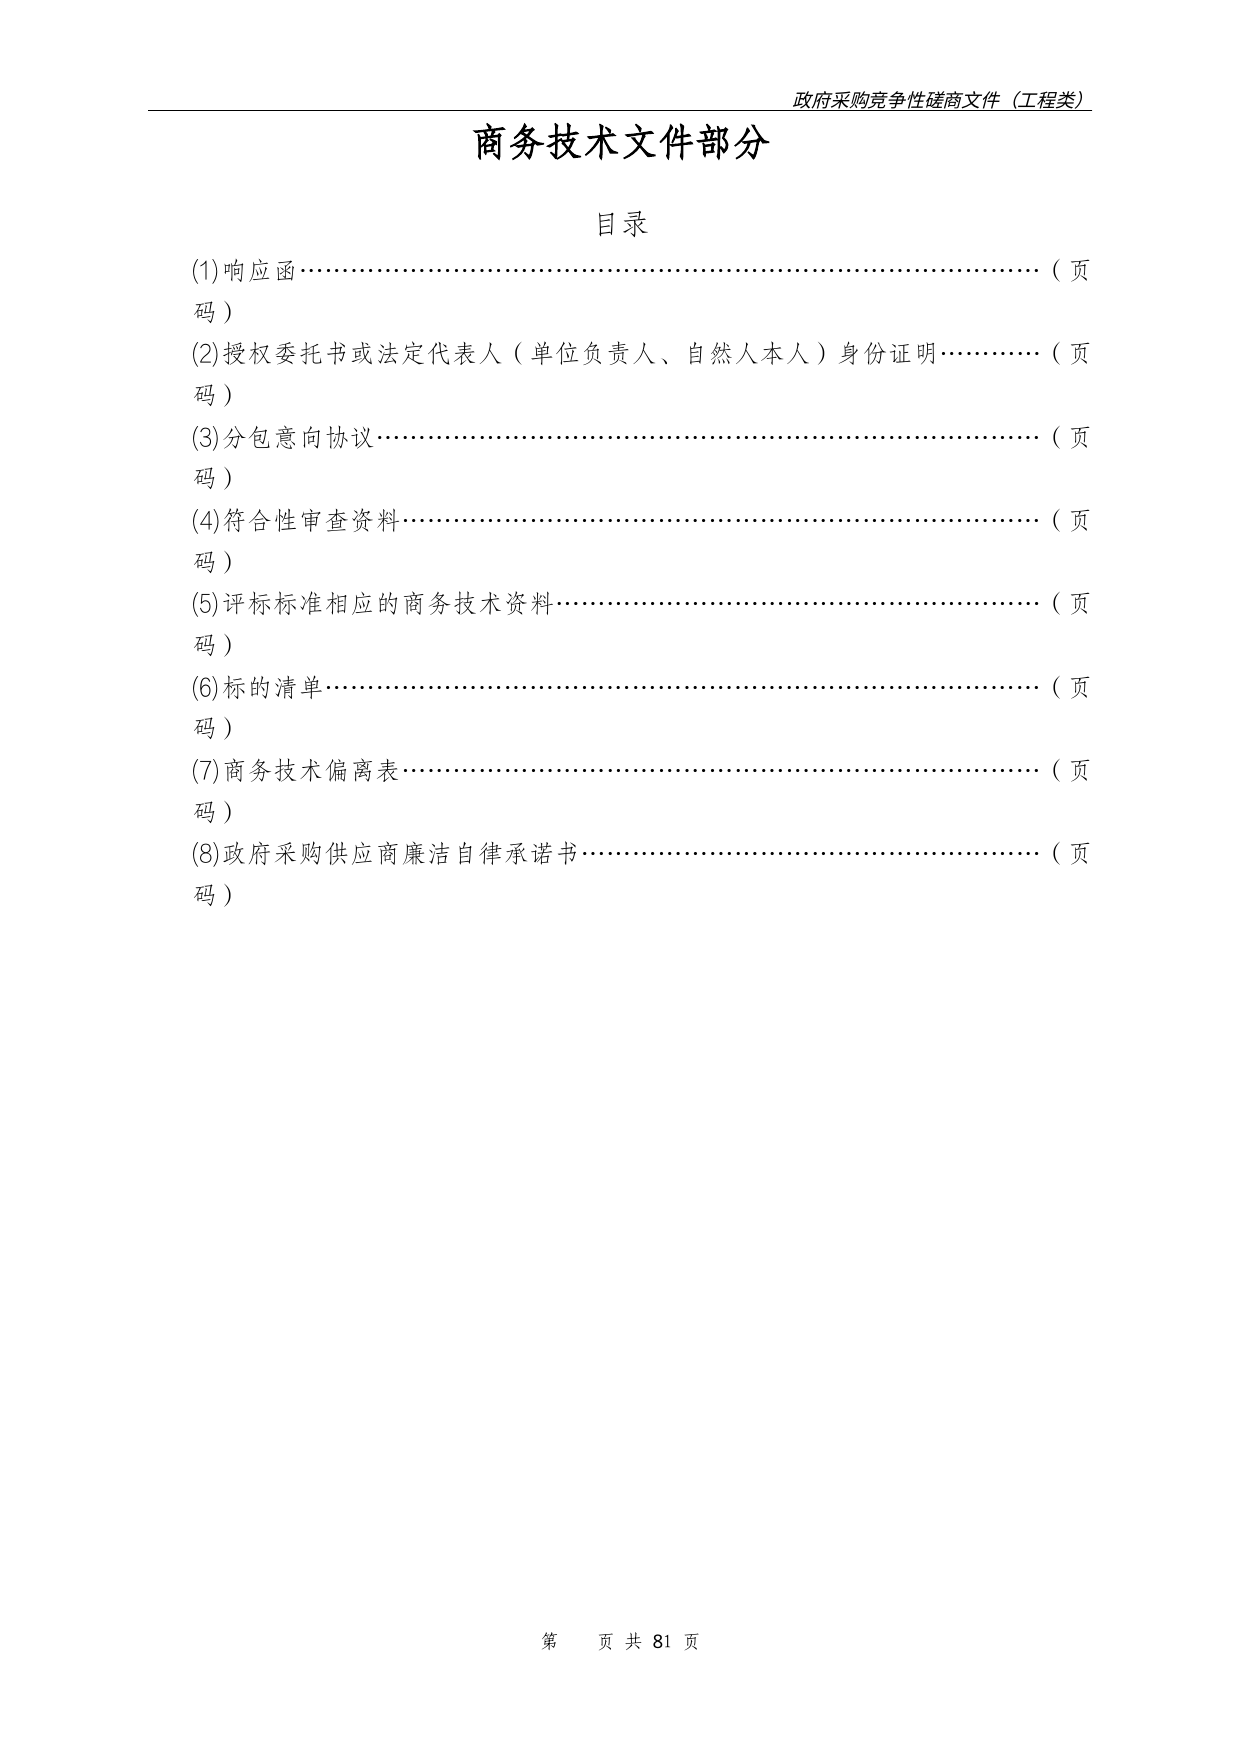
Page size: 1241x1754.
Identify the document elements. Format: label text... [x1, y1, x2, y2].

list 授权委托书或法定代表人（单位负责人、自然人本人）身份证明…………（页码） [191, 341, 1092, 411]
text 商务技术文件部分 [148, 122, 1092, 164]
list 商务技术偏离表…………………………………………………………………（页码） [191, 758, 1092, 827]
list 政府采购供应商廉洁自律承诺书………………………………………………（页码） [191, 841, 1092, 911]
text 目录 [148, 209, 1092, 242]
list 评标标准相应的商务技术资料…………………………………………………（页码） [191, 591, 1092, 661]
list 标的清单…………………………………………………………………………（页码） [191, 675, 1092, 744]
list 符合性审查资料…………………………………………………………………（页码） [191, 508, 1092, 577]
list 分包意向协议……………………………………………………………………（页码） [191, 425, 1092, 494]
list 响应函……………………………………………………………………………（页码） [191, 258, 1092, 327]
